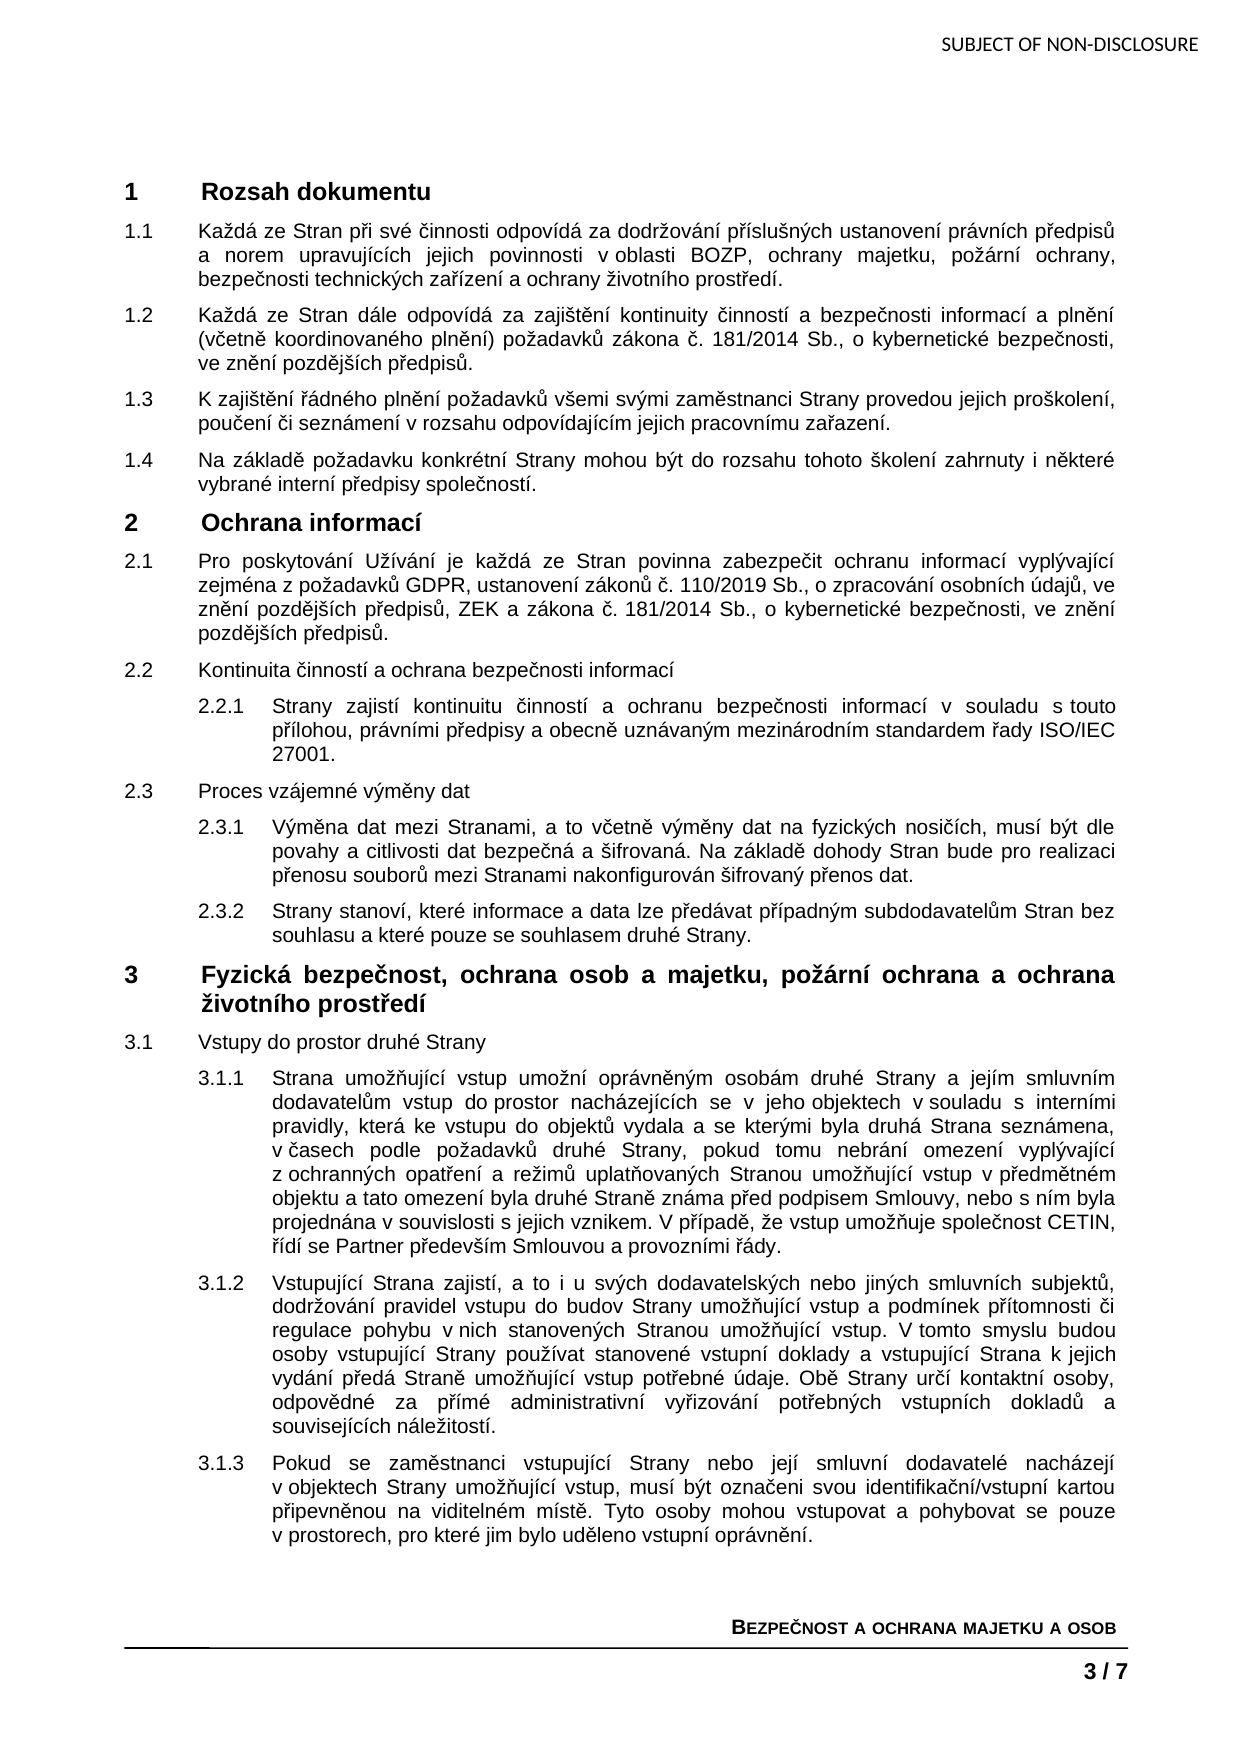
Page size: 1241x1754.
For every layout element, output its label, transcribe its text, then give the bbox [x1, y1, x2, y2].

text Na základě požadavku konkrétní Strany mohou být do rozsahu tohoto školení zahrnuty i některé vybrané interní předpisy společností. [124, 448, 1116, 496]
text Kontinuita činností a ochrana bezpečnosti informací [124, 658, 1116, 682]
list Strany zajistí kontinuitu činností a ochranu bezpečnosti informací v souladu s touto přílohou, právními předpisy a obecně uznávaným mezinárodním standardem řady ISO/IEC 27001. [198, 694, 1116, 766]
text Ochrana informací [124, 508, 1116, 537]
text Každá ze Stran dále odpovídá za zajištění kontinuity činností a bezpečnosti informací a plnění (včetně koordinovaného plnění) požadavků zákona č. 181/2014 Sb., o kybernetické bezpečnosti, ve znění pozdějších předpisů. [124, 303, 1116, 375]
list Pokud se zaměstnanci vstupující Strany nebo její smluvní dodavatelé nacházejí v objektech Strany umožňující vstup, musí být označeni svou identifikační/vstupní kartou připevněnou na viditelném místě. Tyto osoby mohou vstupovat a pohybovat se pouze v prostorech, pro které jim bylo uděleno vstupní oprávnění. [198, 1451, 1116, 1546]
list Vstupující Strana zajistí, a to i u svých dodavatelských nebo jiných smluvních subjektů, dodržování pravidel vstupu do budov Strany umožňující vstup a podmínek přítomnosti či regulace pohybu v nich stanovených Stranou umožňující vstup. V tomto smyslu budou osoby vstupující Strany používat stanovené vstupní doklady a vstupující Strana k jejich vydání předá Straně umožňující vstup potřebné údaje. Obě Strany určí kontaktní osoby, odpovědné za přímé administrativní vyřizování potřebných vstupních dokladů a souvisejících náležitostí. [198, 1270, 1116, 1438]
text Každá ze Stran při své činnosti odpovídá za dodržování příslušných ustanovení právních předpisů a norem upravujících jejich povinnosti v oblasti BOZP, ochrany majetku, požární ochrany, bezpečnosti technických zařízení a ochrany životního prostředí. [124, 218, 1116, 290]
text Vstupy do prostor druhé Strany [124, 1030, 1116, 1054]
text Fyzická bezpečnost, ochrana osob a majetku, požární ochrana a ochrana životního prostředí [124, 960, 1116, 1017]
text Proces vzájemné výměny dat [124, 778, 1116, 802]
list Strany stanoví, které informace a data lze předávat případným subdodavatelům Stran bez souhlasu a které pouze se souhlasem druhé Strany. [198, 899, 1116, 947]
list Výměna dat mezi Stranami, a to včetně výměny dat na fyzických nosičích, musí být dle povahy a citlivosti dat bezpečná a šifrovaná. Na základě dohody Stran bude pro realizaci přenosu souborů mezi Stranami nakonfigurován šifrovaný přenos dat. [198, 815, 1116, 887]
list Strana umožňující vstup umožní oprávněným osobám druhé Strany a jejím smluvním dodavatelům vstup do prostor nacházejících se v jeho objektech v souladu s interními pravidly, která ke vstupu do objektů vydala a se kterými byla druhá Strana seznámena, v časech podle požadavků druhé Strany, pokud tomu nebrání omezení vyplývající z ochranných opatření a režimů uplatňovaných Stranou umožňující vstup v předmětném objektu a tato omezení byla druhé Straně známa před podpisem Smlouvy, nebo s ním byla projednána v souvislosti s jejich vznikem. V případě, že vstup umožňuje společnost CETIN, řídí se Partner především Smlouvou a provozními řády. [198, 1066, 1116, 1258]
text K zajištění řádného plnění požadavků všemi svými zaměstnanci Strany provedou jejich proškolení, poučení či seznámení v rozsahu odpovídajícím jejich pracovnímu zařazení. [124, 387, 1116, 435]
text Rozsah dokumentu [124, 177, 1116, 206]
text Pro poskytování Užívání je každá ze Stran povinna zabezpečit ochranu informací vyplývající zejména z požadavků GDPR, ustanovení zákonů č. 110/2019 Sb., o zpracování osobních údajů, ve znění pozdějších předpisů, ZEK a zákona č. 181/2014 Sb., o kybernetické bezpečnosti, ve znění pozdějších předpisů. [124, 549, 1116, 645]
